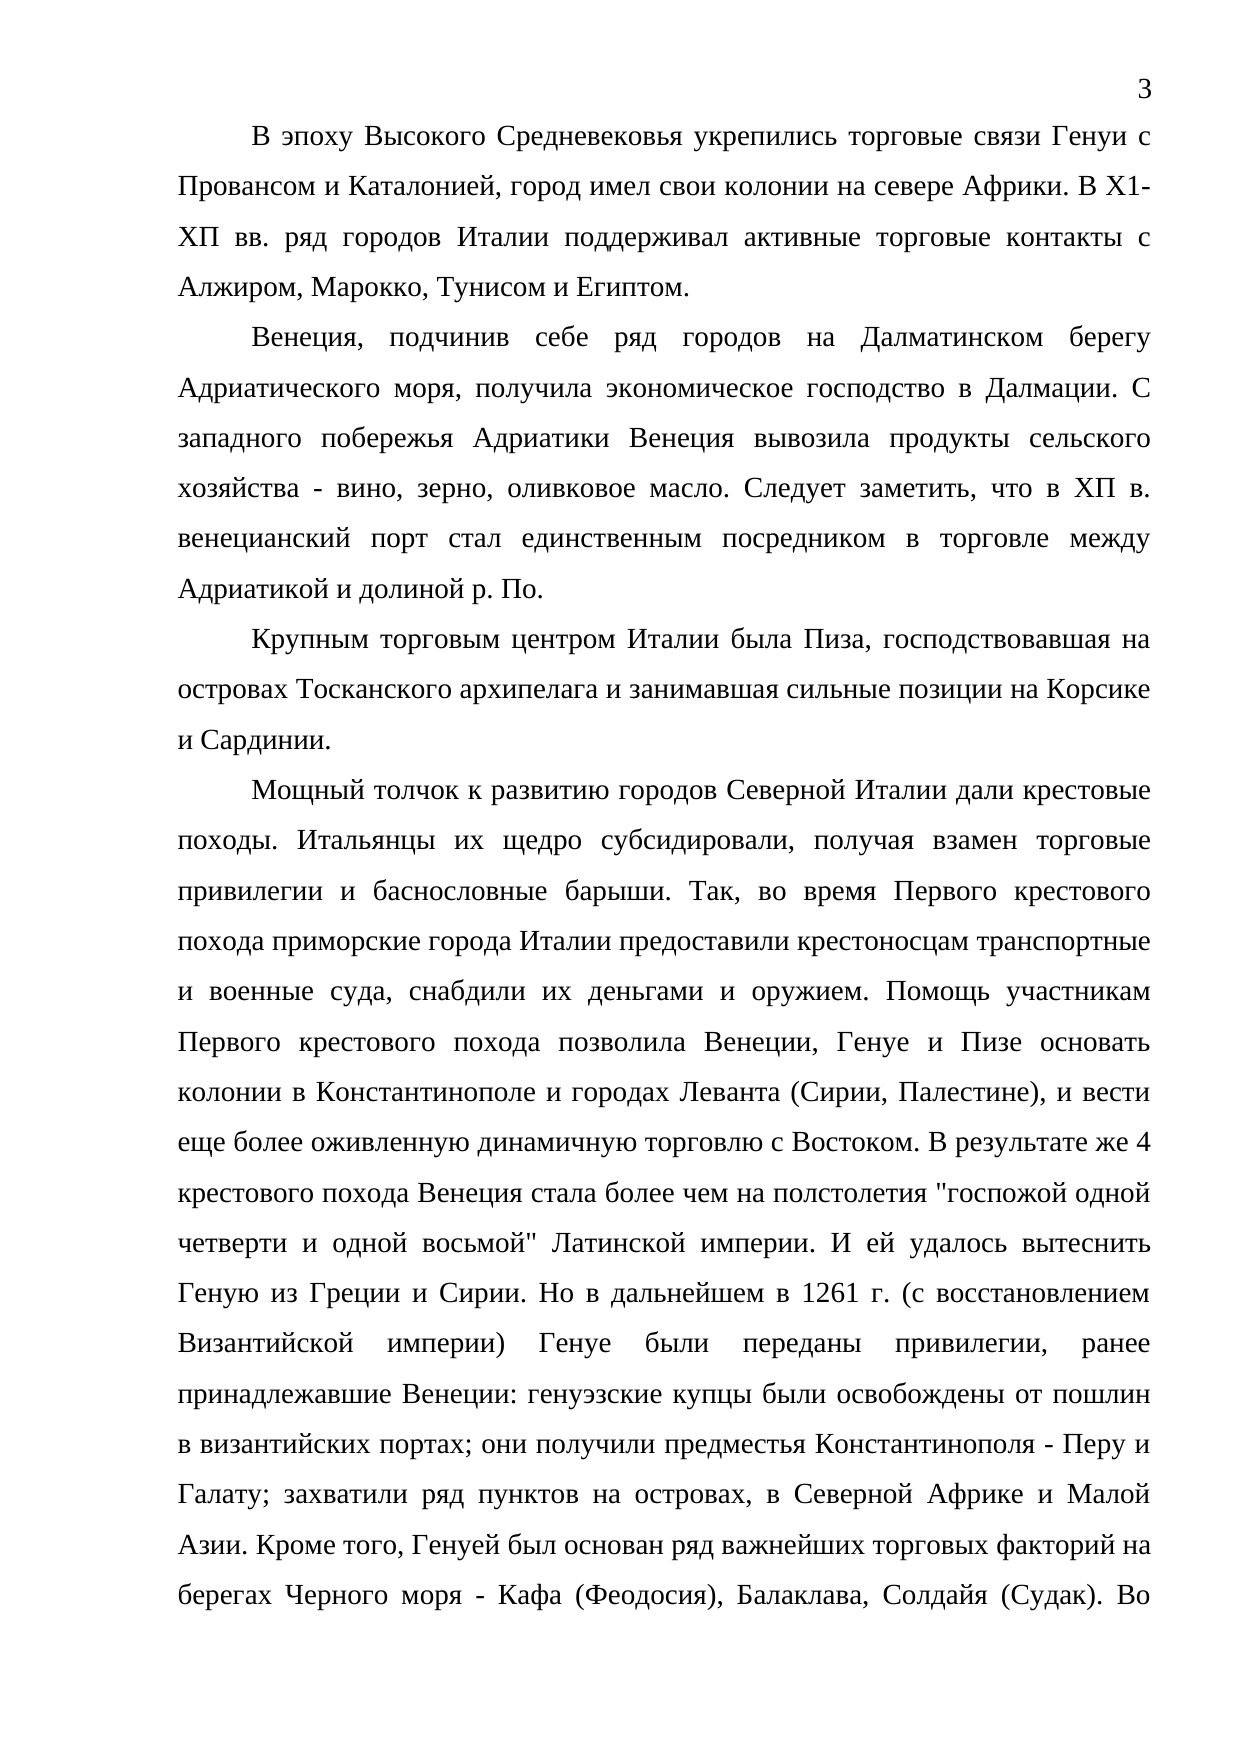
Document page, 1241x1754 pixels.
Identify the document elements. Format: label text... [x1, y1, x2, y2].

text В эпоху Высокого Средневековья укрепились торговые связи Генуи с Провансом и Каталонией, город имел свои колонии на севере Африки. В Х1-ХП вв. ряд городов Италии поддерживал активные торговые контакты с Алжиром, Марокко, Тунисом и Египтом. [177, 118, 1152, 303]
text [177, 772, 1152, 1611]
text Крупным торговым центром Италии была Пиза, господствовавшая на островах Тосканского архипелага и занимавшая сильные позиции на Корсике и Сардинии. [177, 621, 1152, 755]
text Венеция, подчинив себе ряд городов на Далматинском берегу Адриатического моря, получила экономическое господство в Далмации. С западного побережья Адриатики Венеция вывозила продукты сельского хозяйства - вино, зерно, оливковое масло. Следует заметить, что в ХП в. венецианский порт стал единственным посредником в торговле между Адриатикой и долиной р. По. [177, 319, 1152, 604]
